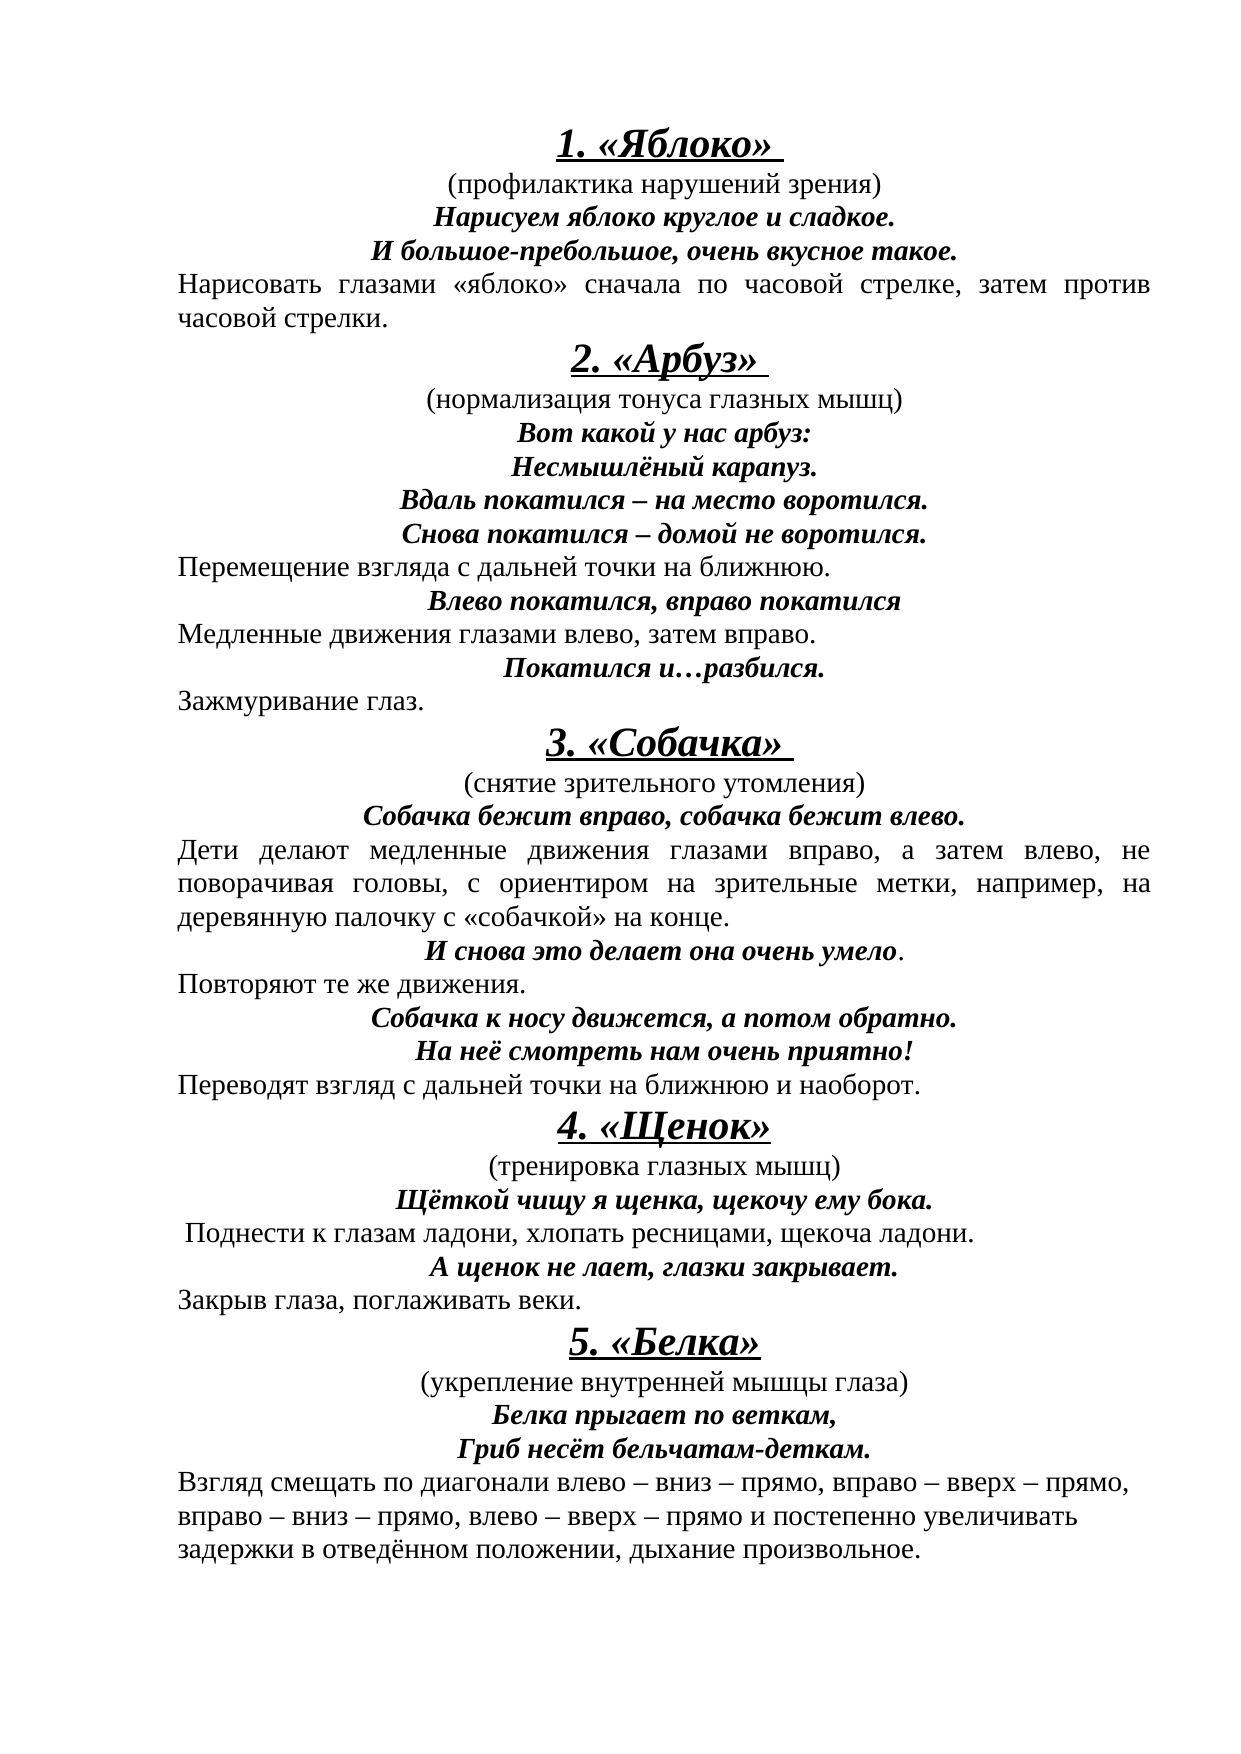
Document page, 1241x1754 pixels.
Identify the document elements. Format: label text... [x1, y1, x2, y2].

text 5. «Белка» [177, 1316, 1152, 1364]
text Взгляд смещать по диагонали влево – вниз – прямо, вправо – вверх – прямо, вправо – вниз – прямо, влево – вверх – прямо и постепенно увеличивать задержки в отведённом положении, дыхание произвольное. [177, 1464, 1152, 1565]
text Перемещение взгляда с дальней точки на ближнюю. [177, 549, 1152, 583]
text Закрыв глаза, поглаживать веки. [177, 1282, 1152, 1316]
text Повторяют те же движения. [177, 966, 1152, 1000]
text (нормализация тонуса глазных мышц) [177, 382, 1152, 415]
text Поднести к глазам ладони, хлопать ресницами, щекоча ладони. [177, 1215, 1152, 1249]
text Дети делают медленные движения глазами вправо, а затем влево, не поворачивая головы, с ориентиром на зрительные метки, например, на деревянную палочку с «собачкой» на конце. [177, 832, 1152, 933]
text Влево покатился, вправо покатился [177, 583, 1152, 616]
text Гриб несёт бельчатам-деткам. [177, 1431, 1152, 1464]
text (профилактика нарушений зрения) [177, 166, 1152, 199]
text Снова покатился – домой не воротился. [177, 516, 1152, 549]
text (укрепление внутренней мышцы глаза) [177, 1364, 1152, 1397]
text 1. «Яблоко» [177, 118, 1152, 166]
text Вдаль покатился – на место воротился. [177, 482, 1152, 516]
text А щенок не лает, глазки закрывает. [177, 1249, 1152, 1282]
text Медленные движения глазами влево, затем вправо. [177, 616, 1152, 650]
text На неё смотреть нам очень приятно! [177, 1033, 1152, 1067]
text (снятие зрительного утомления) [177, 765, 1152, 798]
text 2. «Арбуз» [177, 334, 1152, 382]
text (тренировка глазных мышц) [177, 1148, 1152, 1182]
text Собачка бежит вправо, собачка бежит влево. [177, 798, 1152, 832]
text Покатился и…разбился. [177, 650, 1152, 683]
text Щёткой чищу я щенка, щекочу ему бока. [177, 1182, 1152, 1215]
text 3. «Собачка» [177, 717, 1152, 765]
text Белка прыгает по веткам, [177, 1397, 1152, 1431]
text Вот какой у нас арбуз: [177, 415, 1152, 449]
text Переводят взгляд с дальней точки на ближнюю и наоборот. [177, 1067, 1152, 1100]
text Нарисуем яблоко круглое и сладкое. [177, 199, 1152, 233]
text Собачка к носу движется, а потом обратно. [177, 1000, 1152, 1033]
text И снова это делает она очень умело. [177, 933, 1152, 966]
text Зажмуривание глаз. [177, 683, 1152, 717]
text Нарисовать глазами «яблоко» сначала по часовой стрелке, затем против часовой стрелки. [177, 267, 1152, 334]
text 4. «Щенок» [177, 1100, 1152, 1148]
text И большое-пребольшое, очень вкусное такое. [177, 233, 1152, 267]
text Несмышлёный карапуз. [177, 449, 1152, 482]
